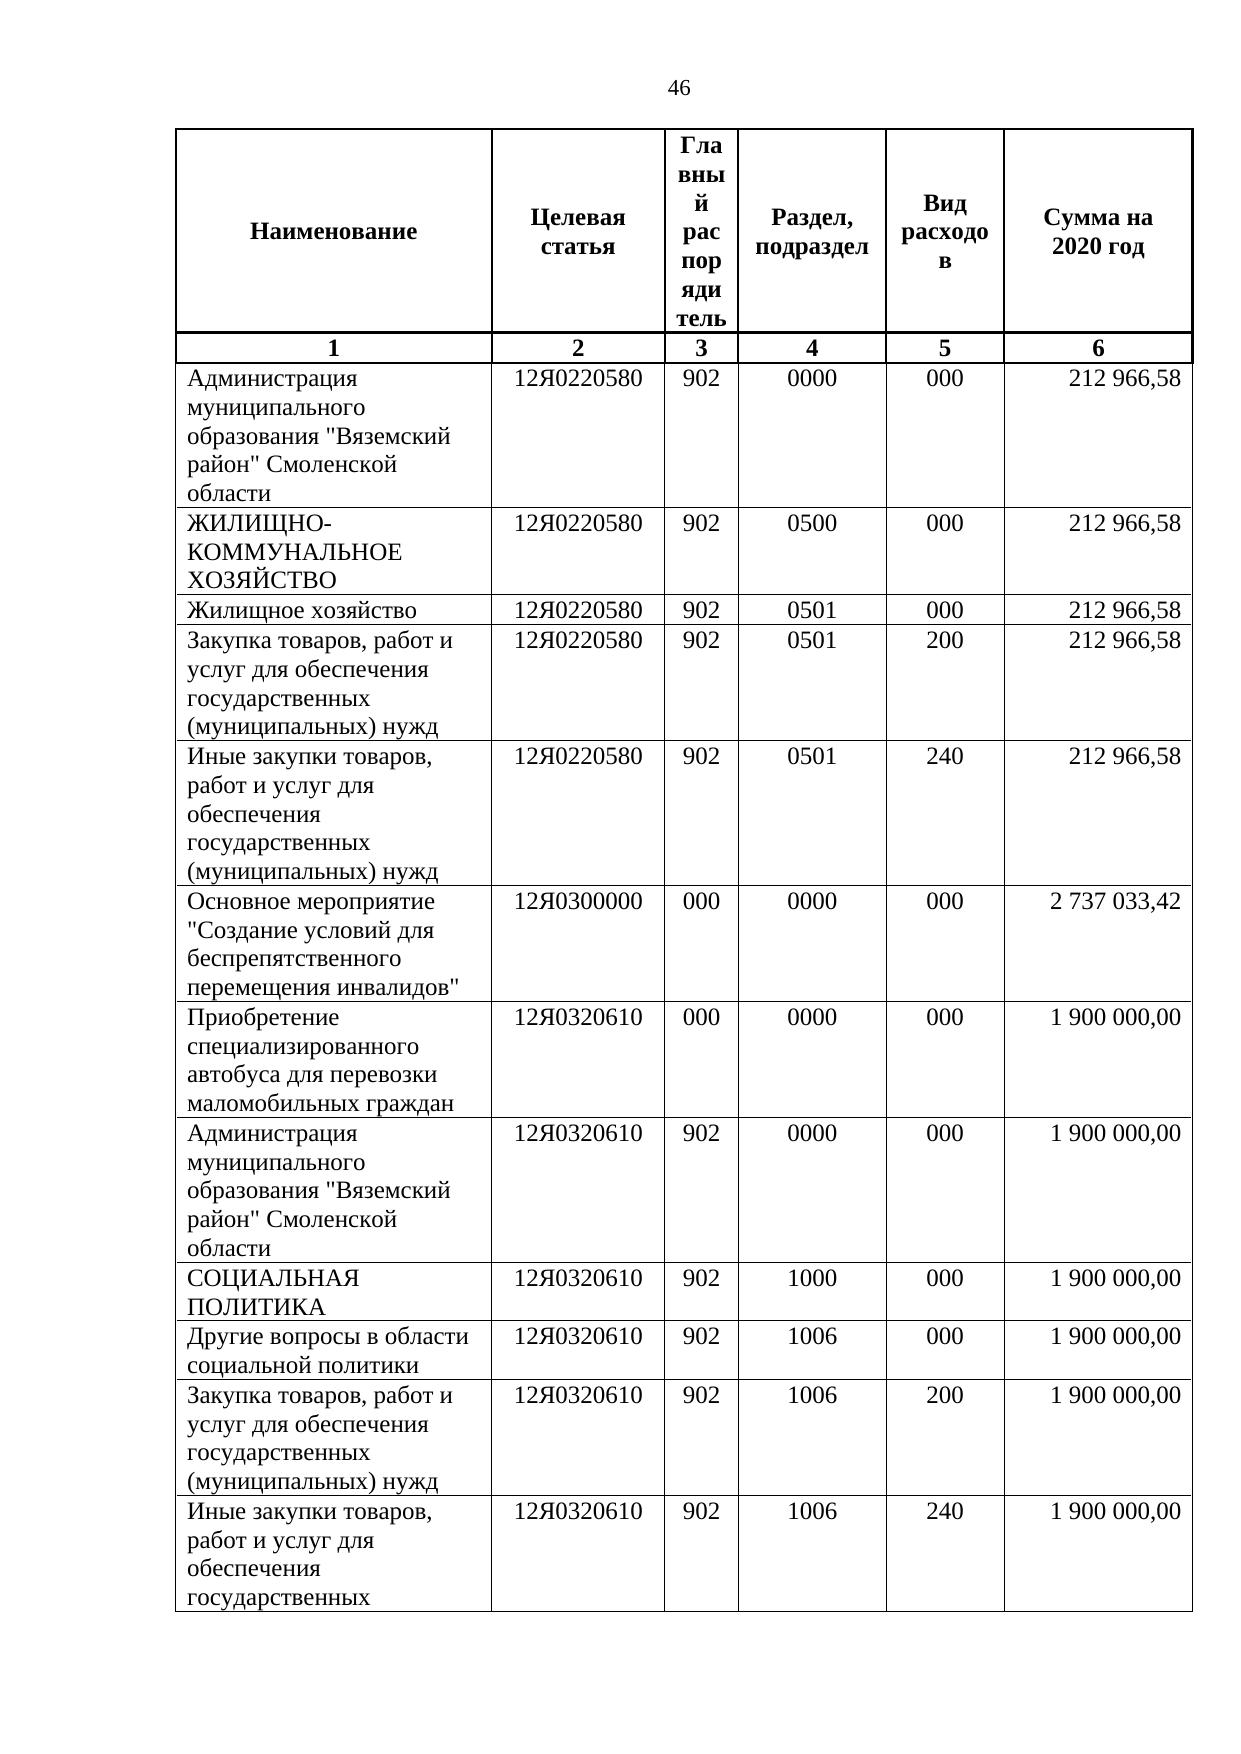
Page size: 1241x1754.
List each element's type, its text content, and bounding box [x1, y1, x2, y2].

table_cell 5 [887, 334, 1003, 362]
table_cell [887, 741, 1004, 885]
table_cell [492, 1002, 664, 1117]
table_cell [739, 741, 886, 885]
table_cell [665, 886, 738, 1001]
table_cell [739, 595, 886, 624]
table_header Сумма на 2020 год [1005, 130, 1191, 331]
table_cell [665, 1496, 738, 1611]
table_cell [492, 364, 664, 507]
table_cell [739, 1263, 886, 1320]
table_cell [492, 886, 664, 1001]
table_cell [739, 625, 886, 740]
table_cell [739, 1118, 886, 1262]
table_header Вид расходов [887, 130, 1003, 331]
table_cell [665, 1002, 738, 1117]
table_cell 4 [739, 334, 885, 362]
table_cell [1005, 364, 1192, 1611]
table_cell 1 [177, 334, 491, 362]
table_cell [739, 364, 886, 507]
table_header Главный распорядитель [666, 130, 737, 331]
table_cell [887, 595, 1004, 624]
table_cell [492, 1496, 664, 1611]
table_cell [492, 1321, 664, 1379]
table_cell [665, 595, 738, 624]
table_cell 3 [666, 334, 737, 362]
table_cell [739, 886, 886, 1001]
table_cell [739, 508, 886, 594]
table_cell 6 [1005, 334, 1191, 362]
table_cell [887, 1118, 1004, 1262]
table_header Раздел, подраздел [739, 130, 885, 331]
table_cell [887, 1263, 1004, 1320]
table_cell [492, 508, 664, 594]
table_header Целевая статья [493, 130, 664, 331]
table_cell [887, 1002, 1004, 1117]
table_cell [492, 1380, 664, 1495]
table_header Наименование [177, 130, 491, 331]
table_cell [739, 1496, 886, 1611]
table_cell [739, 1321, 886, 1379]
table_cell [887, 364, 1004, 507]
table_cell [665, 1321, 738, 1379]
table_cell 2 [493, 334, 664, 362]
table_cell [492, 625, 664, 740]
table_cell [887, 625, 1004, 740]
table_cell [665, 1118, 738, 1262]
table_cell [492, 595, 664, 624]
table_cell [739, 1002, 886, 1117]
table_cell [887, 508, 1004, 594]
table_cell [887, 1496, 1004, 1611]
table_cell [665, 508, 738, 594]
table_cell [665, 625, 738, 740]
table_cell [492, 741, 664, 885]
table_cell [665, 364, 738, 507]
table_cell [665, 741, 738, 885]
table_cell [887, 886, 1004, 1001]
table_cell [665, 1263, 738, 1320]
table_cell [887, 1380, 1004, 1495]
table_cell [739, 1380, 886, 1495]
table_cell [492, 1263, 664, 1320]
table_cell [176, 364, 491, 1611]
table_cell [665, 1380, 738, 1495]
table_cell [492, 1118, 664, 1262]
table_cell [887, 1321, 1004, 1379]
